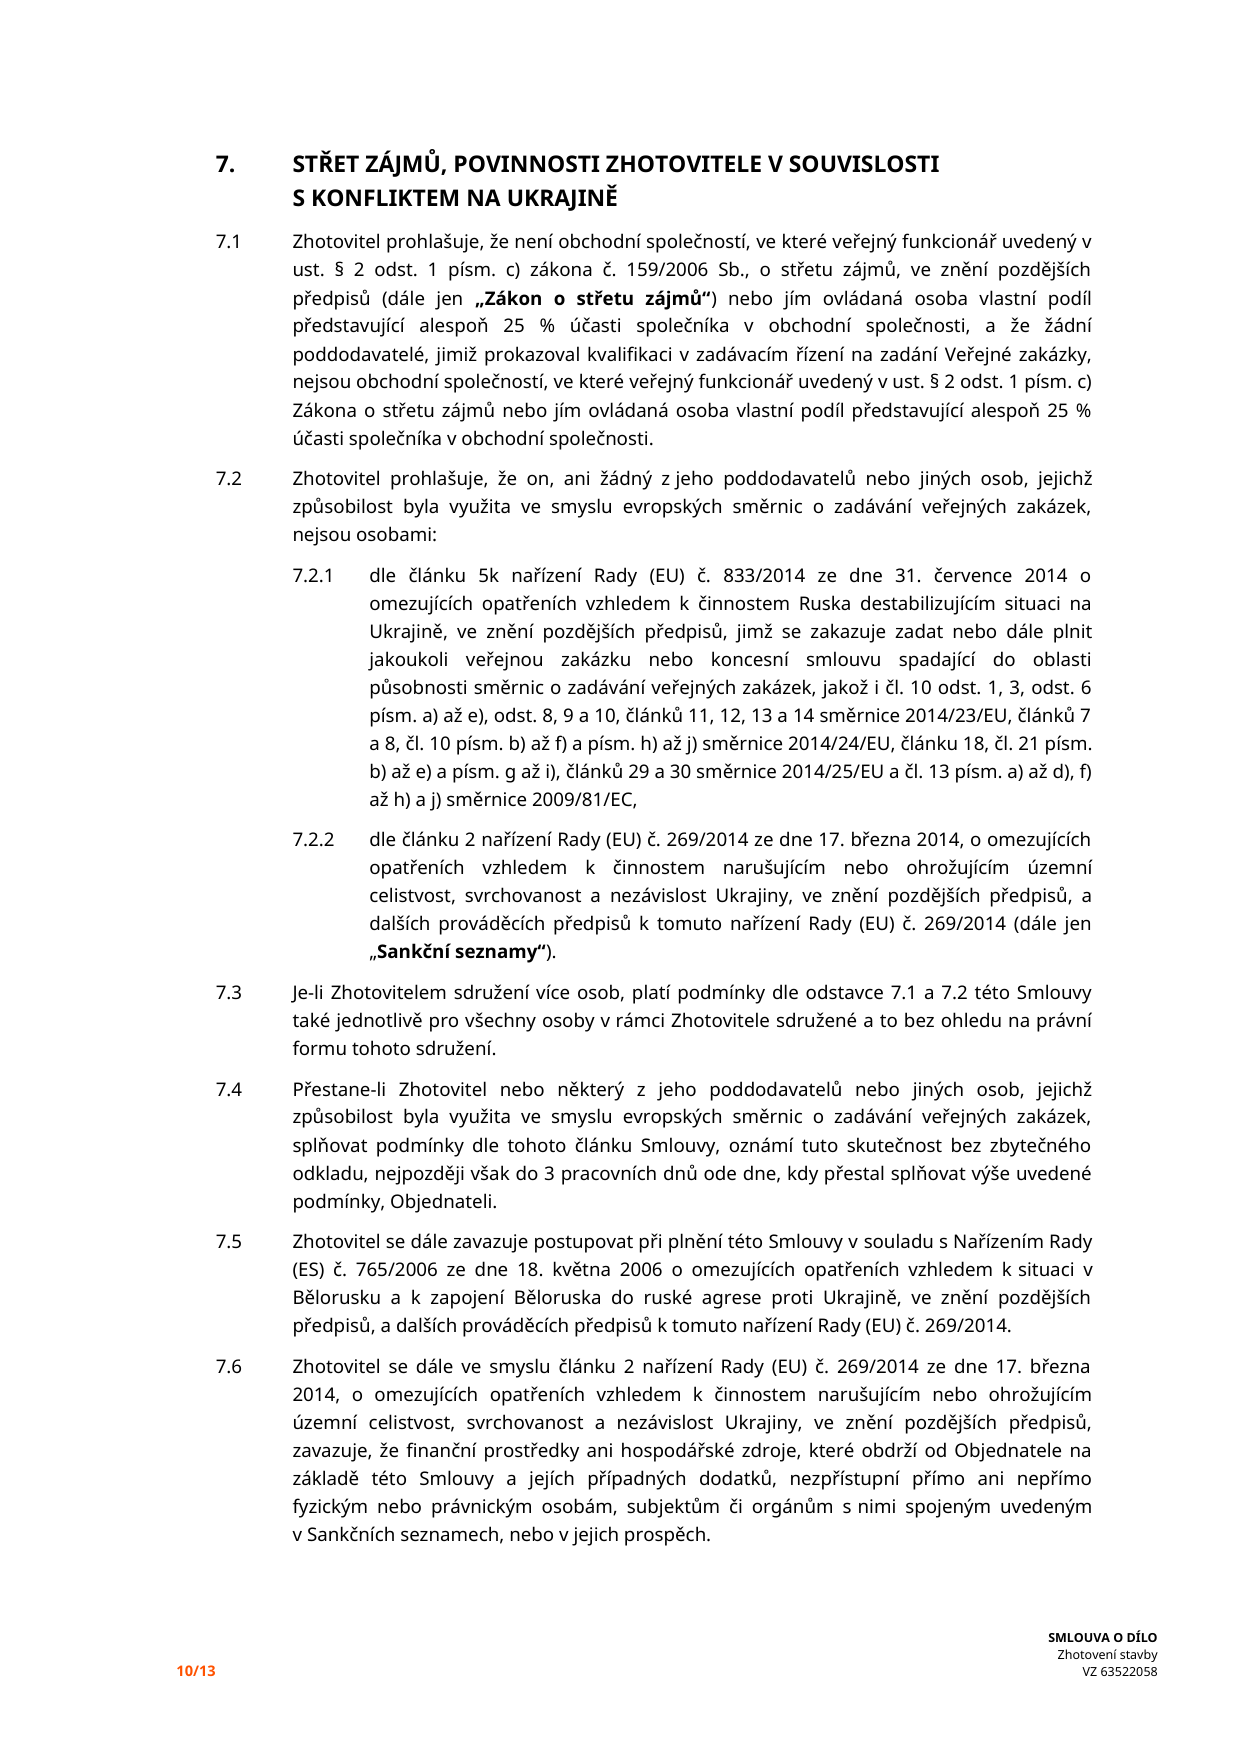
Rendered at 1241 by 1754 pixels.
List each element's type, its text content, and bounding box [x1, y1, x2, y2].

text dle článku 2 nařízení Rady (EU) č. 269/2014 ze dne 17. března 2014, o omezujících opatřeních vzhledem k činnostem narušujícím nebo ohrožujícím územní celistvost, svrchovanost a nezávislost Ukrajiny, ve znění pozdějších předpisů, a dalších prováděcích předpisů k tomuto nařízení Rady (EU) č. 269/2014 (dále jen „Sankční seznamy“). [292, 827, 1093, 964]
text Střet zájmů, povinnosti Zhotovitele v souvislosti s konfliktem na Ukrajině [216, 147, 1093, 213]
text Zhotovitel prohlašuje, že není obchodní společností, ve které veřejný funkcionář uvedený v ust. § 2 odst. 1 písm. c) zákona č. 159/2006 Sb., o střetu zájmů, ve znění pozdějších předpisů (dále jen „Zákon o střetu zájmů“) nebo jím ovládaná osoba vlastní podíl představující alespoň 25 % účasti společníka v obchodní společnosti, a že žádní poddodavatelé, jimiž prokazoval kvalifikaci v zadávacím řízení na zadání Veřejné zakázky, nejsou obchodní společností, ve které veřejný funkcionář uvedený v ust. § 2 odst. 1 písm. c) Zákona o střetu zájmů nebo jím ovládaná osoba vlastní podíl představující alespoň 25 % účasti společníka v obchodní společnosti. [216, 229, 1093, 450]
text dle článku 5k nařízení Rady (EU) č. 833/2014 ze dne 31. července 2014 o omezujících opatřeních vzhledem k činnostem Ruska destabilizujícím situaci na Ukrajině, ve znění pozdějších předpisů, jimž se zakazuje zadat nebo dále plnit jakoukoli veřejnou zakázku nebo koncesní smlouvu spadající do oblasti působnosti směrnic o zadávání veřejných zakázek, jakož i čl. 10 odst. 1, 3, odst. 6 písm. a) až e), odst. 8, 9 a 10, článků 11, 12, 13 a 14 směrnice 2014/23/EU, článků 7 a 8, čl. 10 písm. b) až f) a písm. h) až j) směrnice 2014/24/EU, článku 18, čl. 21 písm. b) až e) a písm. g až i), článků 29 a 30 směrnice 2014/25/EU a čl. 13 písm. a) až d), f) až h) a j) směrnice 2009/81/EC, [292, 562, 1093, 812]
text Zhotovitel se dále ve smyslu článku 2 nařízení Rady (EU) č. 269/2014 ze dne 17. března 2014, o omezujících opatřeních vzhledem k činnostem narušujícím nebo ohrožujícím územní celistvost, svrchovanost a nezávislost Ukrajiny, ve znění pozdějších předpisů, zavazuje, že finanční prostředky ani hospodářské zdroje, které obdrží od Objednatele na základě této Smlouvy a jejích případných dodatků, nezpřístupní přímo ani nepřímo fyzickým nebo právnickým osobám, subjektům či orgánům s nimi spojeným uvedeným v Sankčních seznamech, nebo v jejich prospěch. [216, 1353, 1093, 1547]
text Přestane-li Zhotovitel nebo některý z jeho poddodavatelů nebo jiných osob, jejichž způsobilost byla využita ve smyslu evropských směrnic o zadávání veřejných zakázek, splňovat podmínky dle tohoto článku Smlouvy, oznámí tuto skutečnost bez zbytečného odkladu, nejpozději však do 3 pracovních dnů ode dne, kdy přestal splňovat výše uvedené podmínky, Objednateli. [216, 1076, 1093, 1213]
text Je-li Zhotovitelem sdružení více osob, platí podmínky dle odstavce 7.1 a 7.2 této Smlouvy také jednotlivě pro všechny osoby v rámci Zhotovitele sdružené a to bez ohledu na právní formu tohoto sdružení. [216, 979, 1093, 1061]
text Zhotovitel prohlašuje, že on, ani žádný z jeho poddodavatelů nebo jiných osob, jejichž způsobilost byla využita ve smyslu evropských směrnic o zadávání veřejných zakázek, nejsou osobami: [216, 465, 1093, 547]
text Zhotovitel se dále zavazuje postupovat při plnění této Smlouvy v souladu s Nařízením Rady (ES) č. 765/2006 ze dne 18. května 2006 o omezujících opatřeních vzhledem k situaci v Bělorusku a k zapojení Běloruska do ruské agrese proti Ukrajině, ve znění pozdějších předpisů, a dalších prováděcích předpisů k tomuto nařízení Rady (EU) č. 269/2014. [216, 1228, 1093, 1338]
